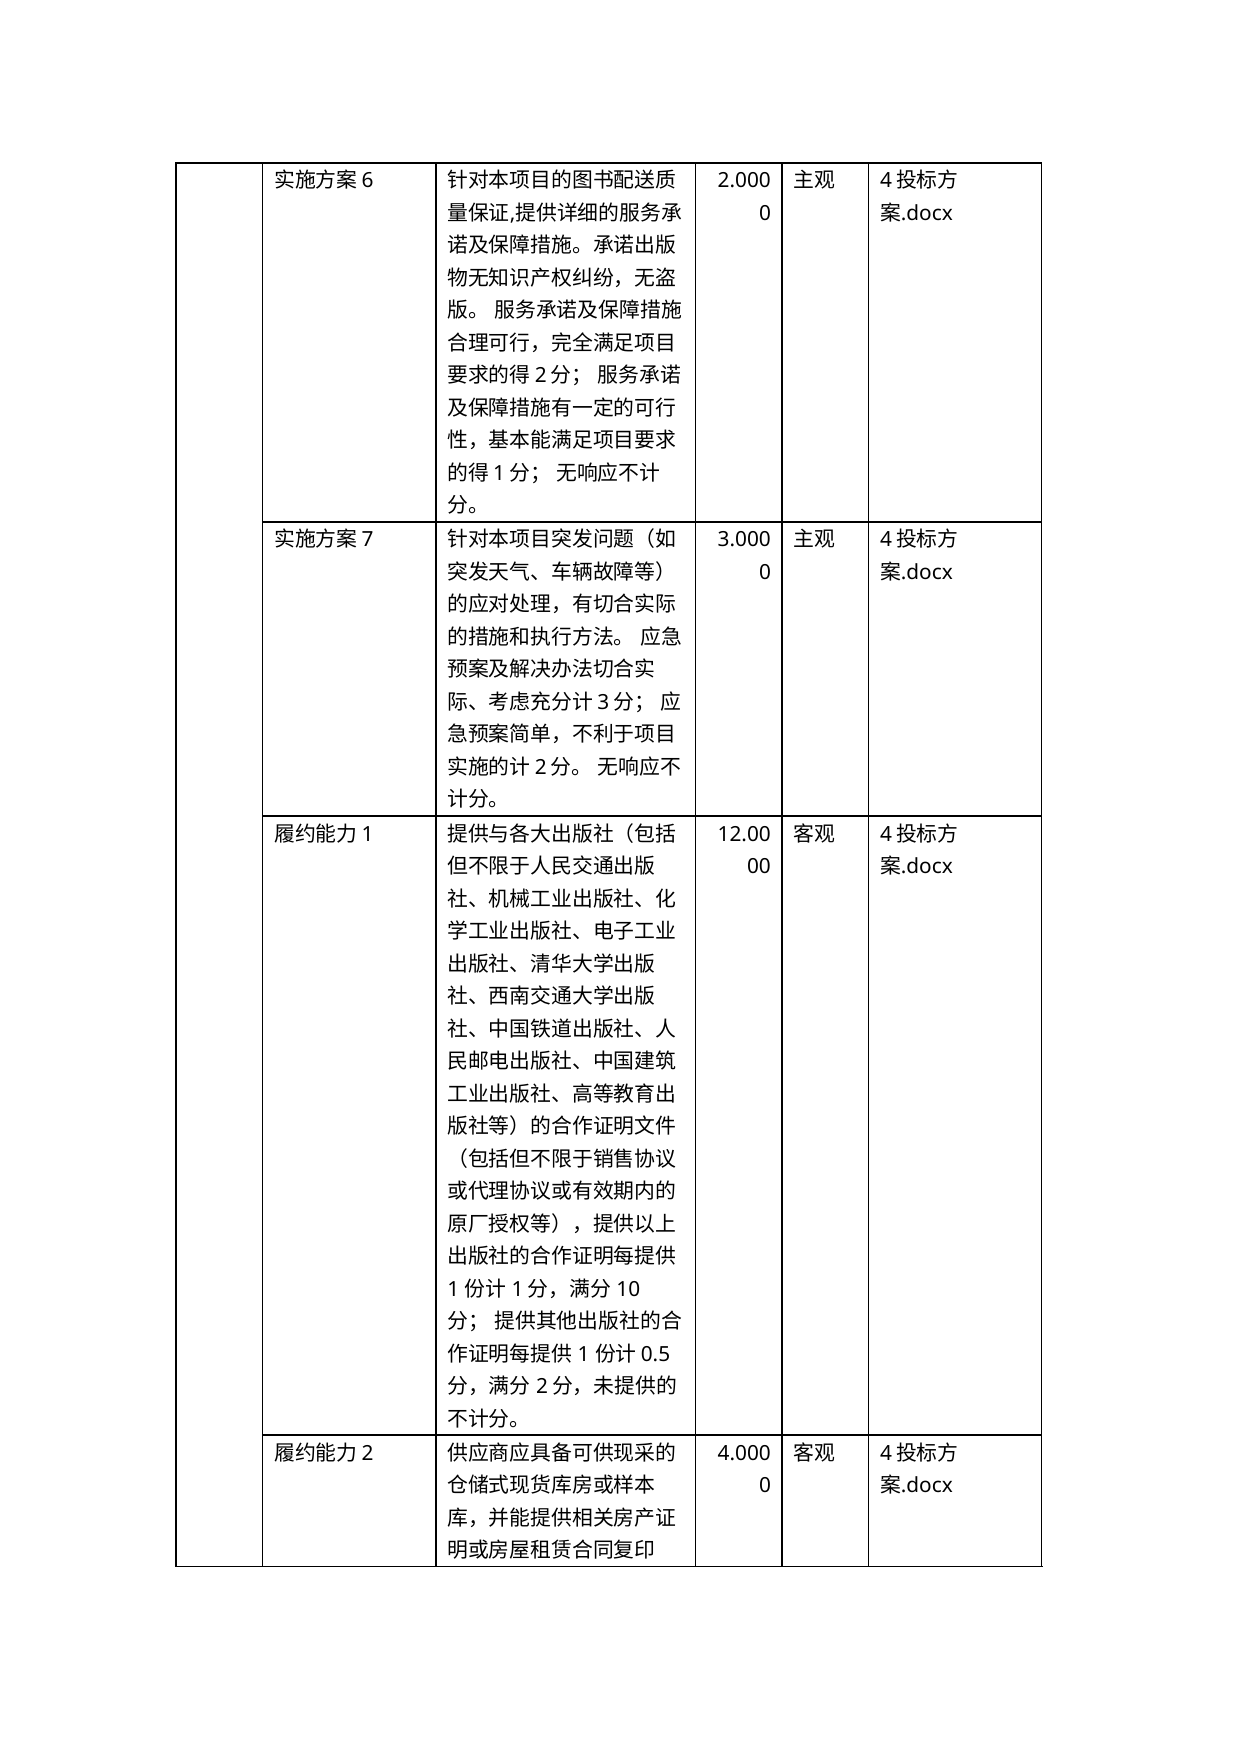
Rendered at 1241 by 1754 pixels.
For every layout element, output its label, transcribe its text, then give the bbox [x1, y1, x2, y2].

table_cell 2.0000 [696, 164, 781, 521]
table_cell 针对本项目突发问题（如突发天气、车辆故障等）的应对处理，有切合实际的措施和执行方法。 应急预案及解决办法切合实际、考虑充分计3分； 应急预案简单，不利于项目实施的计2分。 无响应不计分。 [437, 523, 695, 815]
table_cell 4.0000 [696, 1436, 781, 1566]
table_cell 实施方案6 [263, 164, 435, 521]
table_cell 4投标方案.docx [869, 1436, 1041, 1566]
table_cell 履约能力2 [263, 1436, 435, 1566]
table_cell 3.0000 [696, 523, 781, 815]
table_cell 提供与各大出版社（包括但不限于人民交通出版社、机械工业出版社、化学工业出版社、电子工业出版社、清华大学出版社、西南交通大学出版社、中国铁道出版社、人民邮电出版社、中国建筑工业出版社、高等教育出版社等）的合作证明文件（包括但不限于销售协议或代理协议或有效期内的原厂授权等），提供以上出版社的合作证明每提供 1 份计 1分，满分 10 分； 提供其他出版社的合作证明每提供 1 份计0.5分，满分 2分，未提供的不计分。 [437, 817, 695, 1434]
table_cell 4投标方案.docx [869, 817, 1041, 1434]
table_cell 主观 [783, 164, 868, 521]
table_cell 主观 [783, 523, 868, 815]
table_cell 客观 [783, 817, 868, 1434]
table_cell 4投标方案.docx [869, 523, 1041, 815]
table_cell 4投标方案.docx [869, 164, 1041, 521]
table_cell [437, 1436, 695, 1566]
table_cell 履约能力1 [263, 817, 435, 1434]
table_cell 针对本项目的图书配送质量保证,提供详细的服务承诺及保障措施。承诺出版物无知识产权纠纷，无盗版。 服务承诺及保障措施合理可行，完全满足项目要求的得2分； 服务承诺及保障措施有一定的可行性，基本能满足项目要求的得1分； 无响应不计分。 [437, 164, 695, 521]
table_cell 12.0000 [696, 817, 781, 1434]
table_cell 客观 [783, 1436, 868, 1566]
table_cell 实施方案7 [263, 523, 435, 815]
